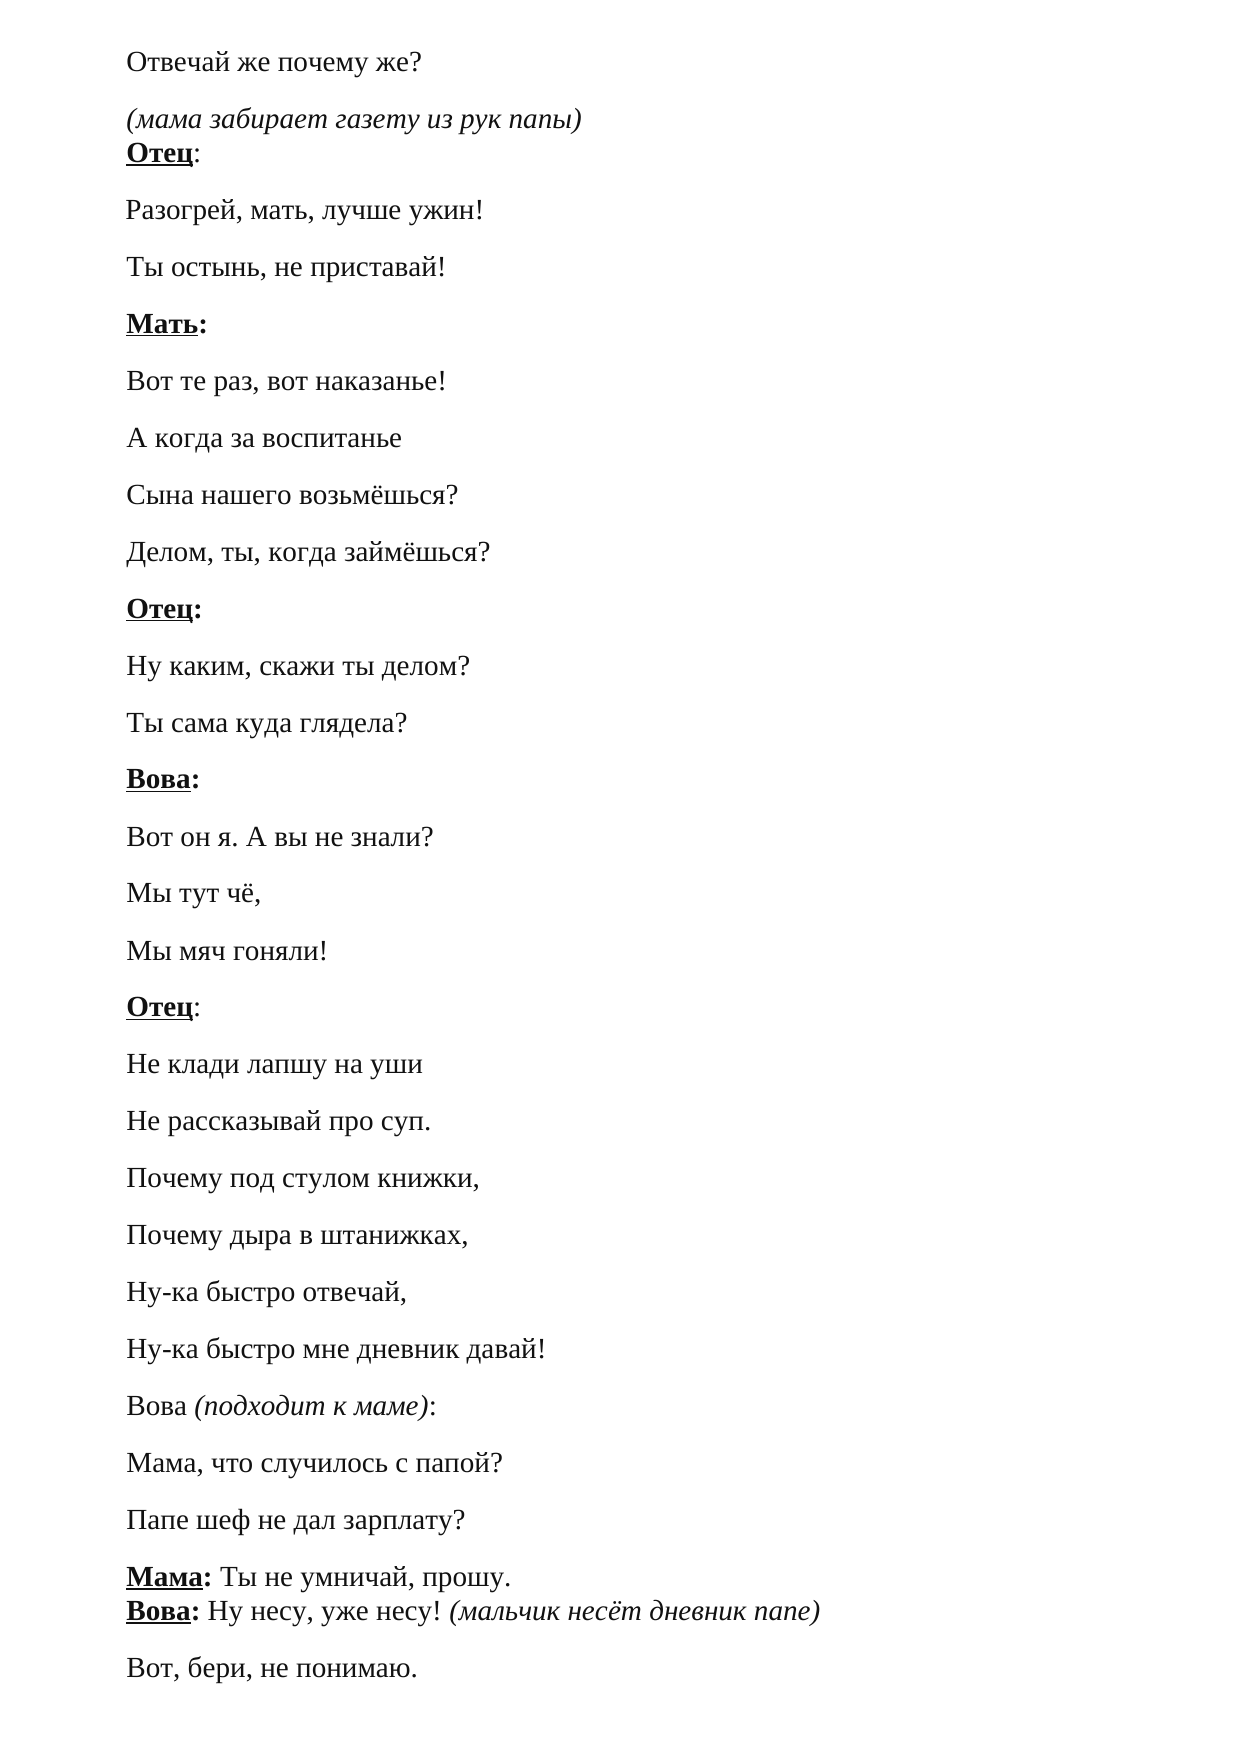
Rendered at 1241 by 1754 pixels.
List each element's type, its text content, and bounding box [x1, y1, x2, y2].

text Вот те раз, вот наказанье! [89, 363, 1152, 396]
text (мама забирает газету из рук папы) [89, 101, 1152, 135]
text Вова: [89, 762, 1152, 795]
text Делом, ты, когда займёшься? [89, 534, 1152, 567]
text Отец: [89, 989, 1152, 1023]
text Мать: [89, 306, 1152, 339]
text Мама, что случилось с папой? [89, 1445, 1152, 1479]
text Мы тут чё, [89, 876, 1152, 909]
text А когда за воспитанье [89, 420, 1152, 453]
text Вот он я. А вы не знали? [89, 819, 1152, 852]
text Отвечай же почему же? [89, 44, 1152, 78]
text Мы мяч гоняли! [89, 933, 1152, 966]
text Мама: Ты не умничай, прошу. [89, 1559, 1152, 1593]
text Ну-ка быстро мне дневник давай! [89, 1331, 1152, 1365]
text Не клади лапшу на уши [89, 1047, 1152, 1080]
text Почему дыра в штанижках, [89, 1217, 1152, 1251]
text Разогрей, мать, лучше ужин! [89, 192, 1152, 225]
text Папе шеф не дал зарплату? [89, 1502, 1152, 1536]
text Вова: Ну несу, уже несу! (мальчик несёт дневник папе) [89, 1593, 1152, 1626]
text Ну-ка быстро отвечай, [89, 1274, 1152, 1308]
text Вот, бери, не понимаю. [89, 1650, 1152, 1683]
text Отец: [89, 591, 1152, 624]
text Ты сама куда глядела? [89, 705, 1152, 738]
text Ты остынь, не приставай! [89, 249, 1152, 282]
text Отец: [89, 135, 1152, 168]
text Вова (подходит к маме): [89, 1388, 1152, 1422]
text Не рассказывай про суп. [89, 1103, 1152, 1137]
text Сына нашего возьмёшься? [89, 477, 1152, 510]
text Почему под стулом книжки, [89, 1161, 1152, 1194]
text Ну каким, скажи ты делом? [89, 648, 1152, 681]
